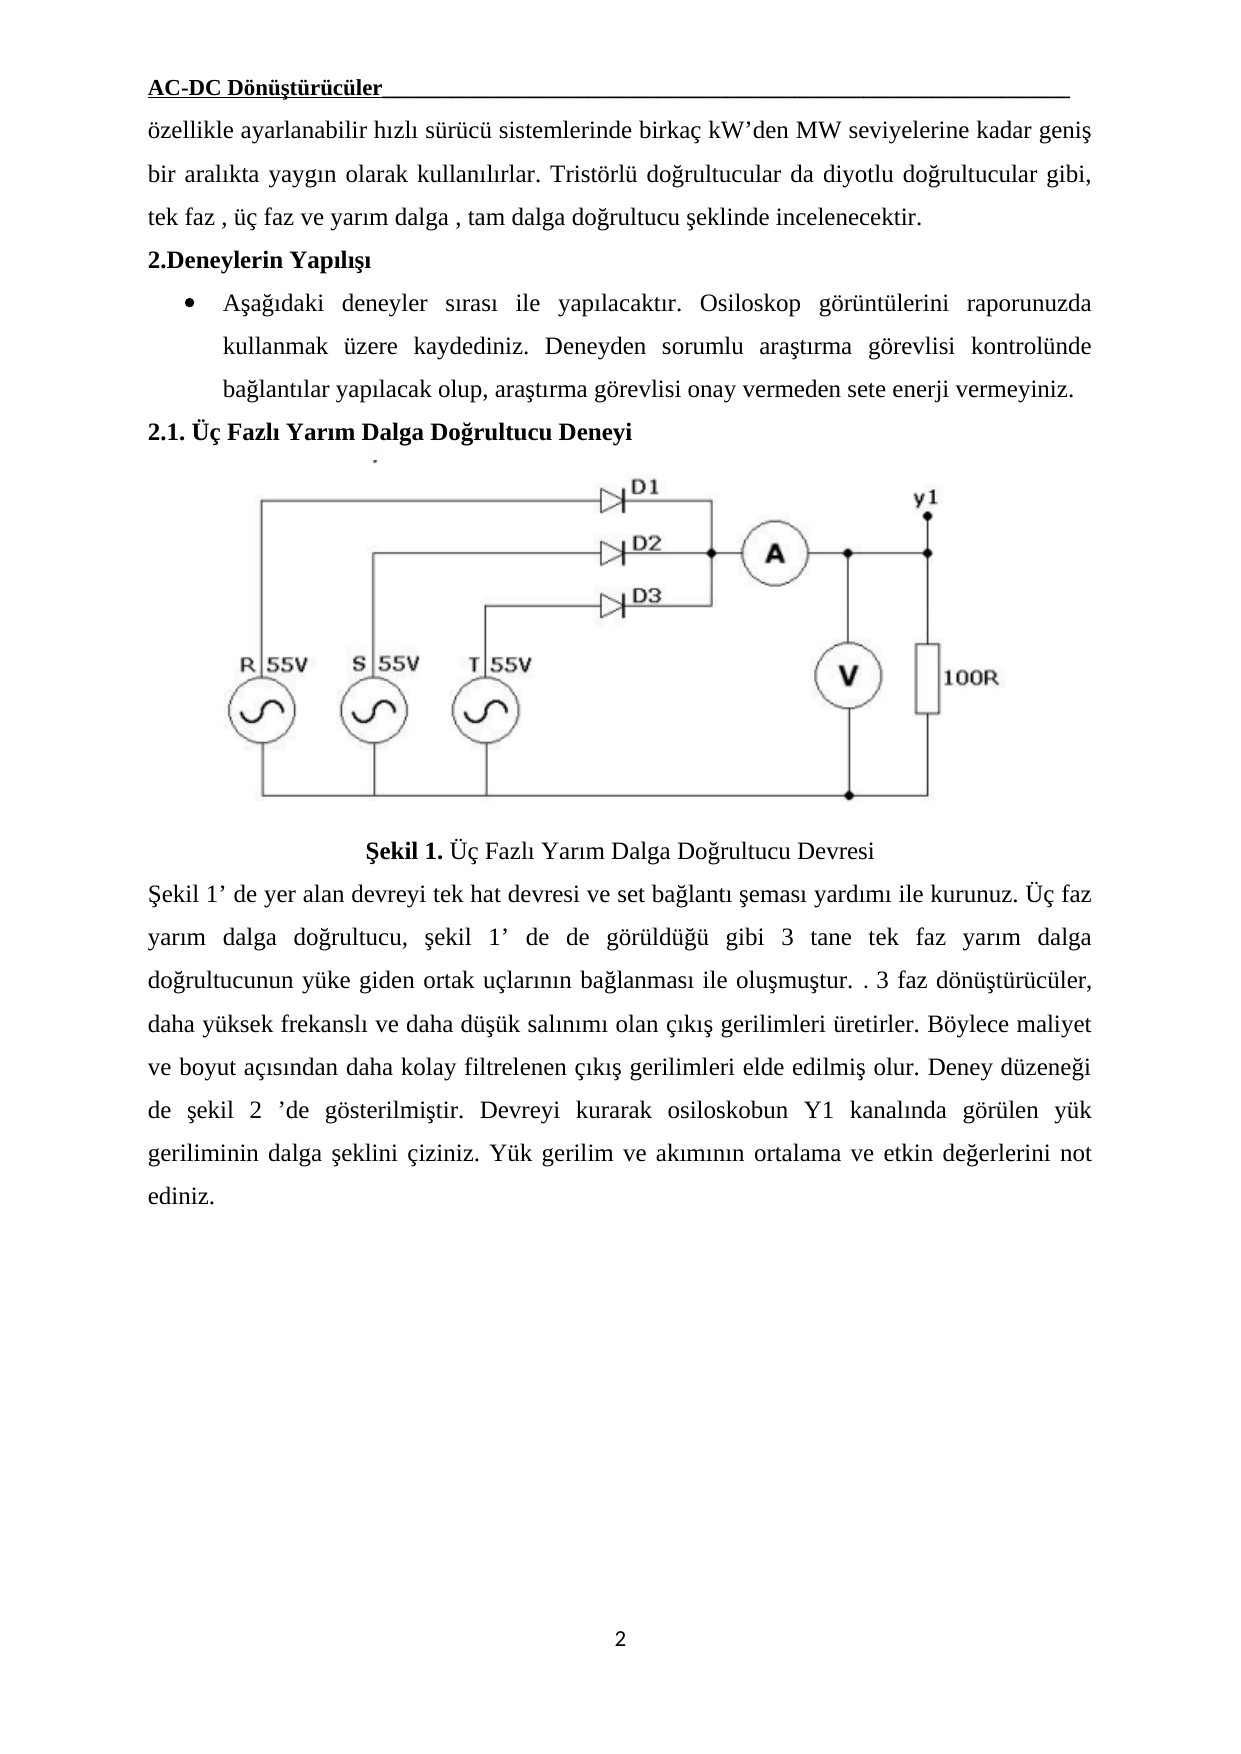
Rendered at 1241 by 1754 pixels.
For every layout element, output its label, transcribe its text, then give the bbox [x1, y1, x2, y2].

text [148, 116, 1093, 231]
list Aşağıdaki deneyler sırası ile yapılacaktır. Osiloskop görüntülerini raporunuzda kullanmak üzere kaydediniz. Deneyden sorumlu araştırma görevlisi kontrolünde bağlantılar yapılacak olup, araştırma görevlisi onay vermeden sete enerji vermeyiniz. [185, 288, 1093, 403]
text 2.1. Üç Fazlı Yarım Dalga Doğrultucu Deneyi [148, 417, 1093, 446]
text Şekil 1’ de yer alan devreyi tek hat devresi ve set bağlantı şeması yardımı ile kurunuz. Üç faz yarım dalga doğrultucu, şekil 1’ de de görüldüğü gibi 3 tane tek faz yarım dalga doğrultucunun yüke giden ortak uçlarının bağlanması ile oluşmuştur. . 3 faz dönüştürücüler, daha yüksek frekanslı ve daha düşük salınımı olan çıkış gerilimleri üretirler. Böylece maliyet ve boyut açısından daha kolay filtrelenen çıkış gerilimleri elde edilmiş olur. Deney düzeneği de şekil 2 ’de gösterilmiştir. Devreyi kurarak osiloskobun Y1 kanalında görülen yük geriliminin dalga şeklini çiziniz. Yük gerilim ve akımının ortalama ve etkin değerlerini not ediniz. [148, 879, 1093, 1210]
text Şekil 1. Üç Fazlı Yarım Dalga Doğrultucu Devresi [148, 836, 1093, 864]
picture [205, 460, 1035, 822]
text 2.Deneylerin Yapılışı [148, 245, 1093, 274]
